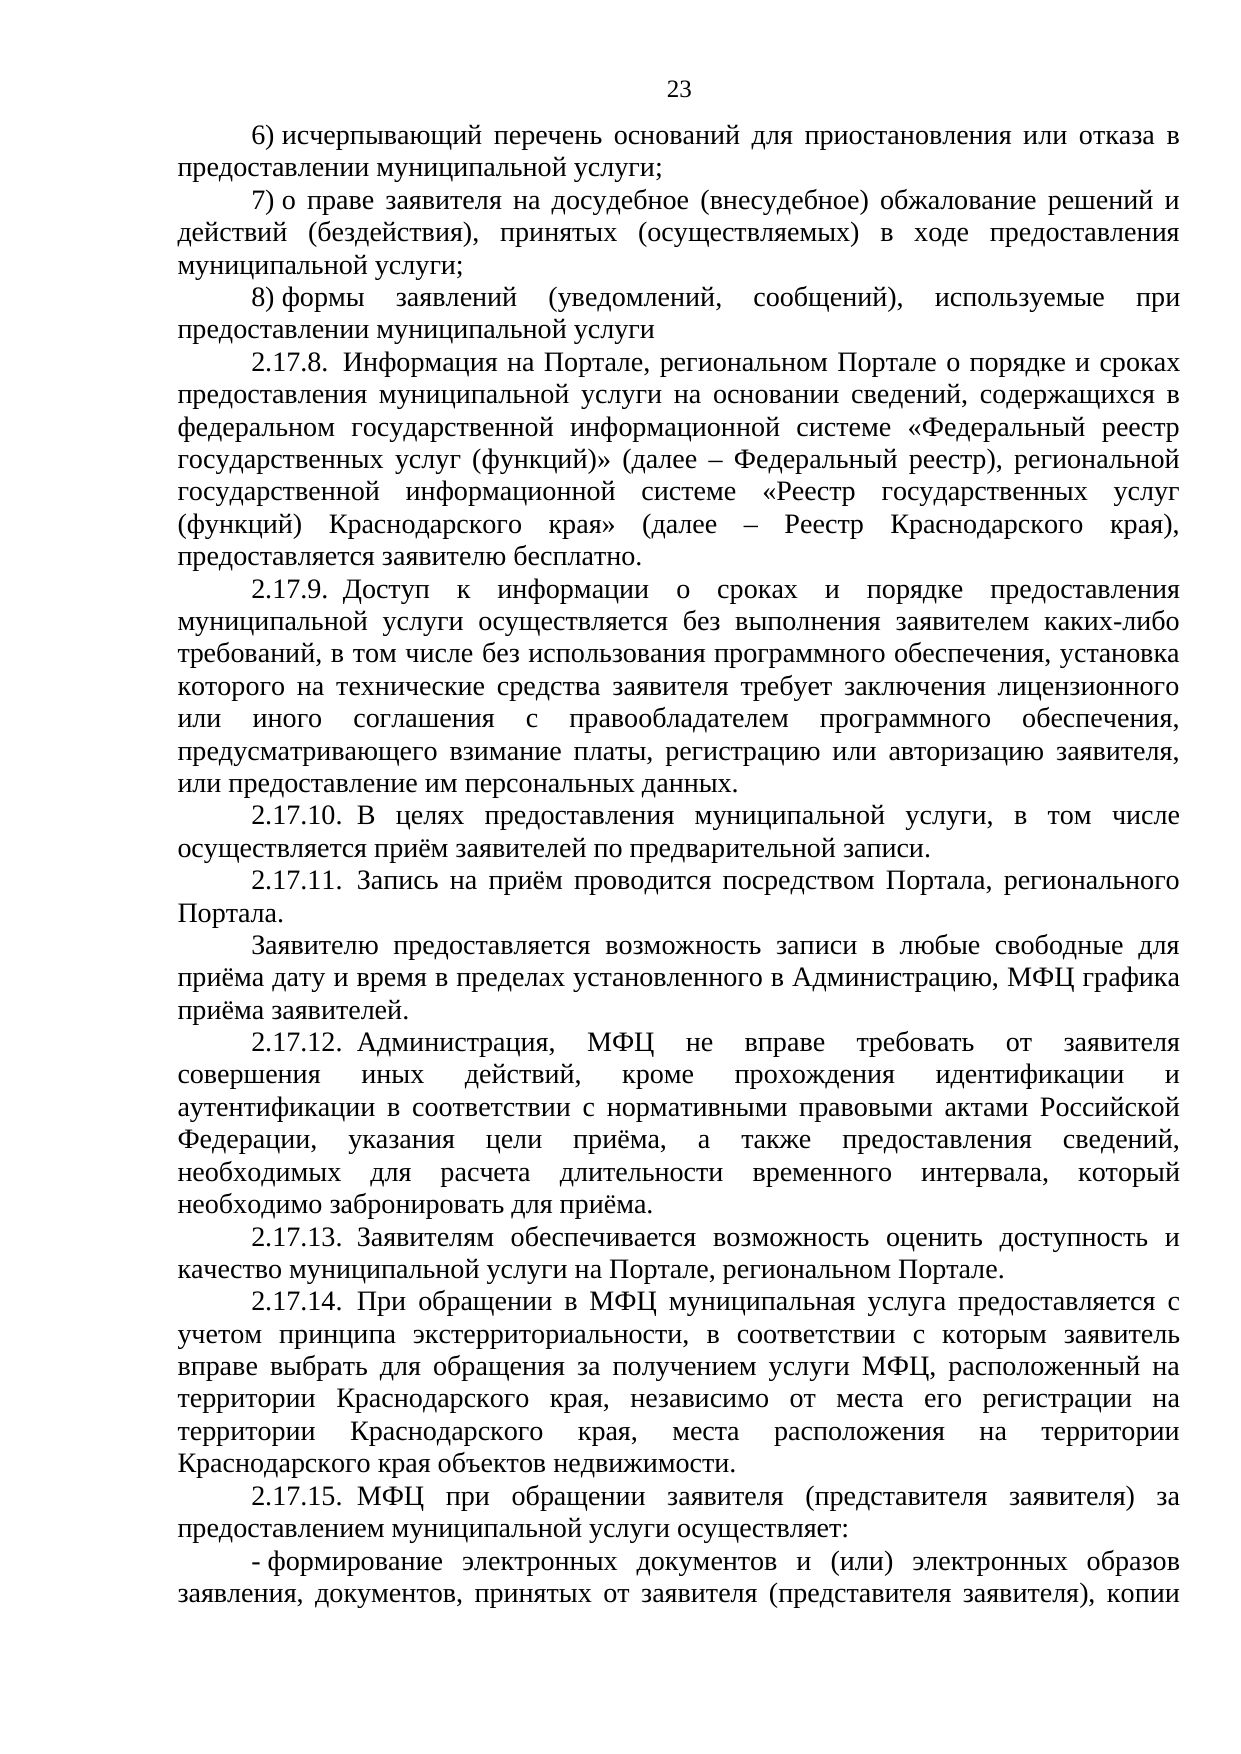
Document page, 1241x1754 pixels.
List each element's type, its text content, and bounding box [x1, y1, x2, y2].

text 2.17.8. Информация на Портале, региональном Портале о порядке и сроках предоставления муниципальной услуги на основании сведений, содержащихся в федеральном государственной информационной системе «Федеральный реестр государственных услуг (функций)» (далее – Федеральный реестр), региональной государственной информационной системе «Реестр государственных услуг (функций) Краснодарского края» (далее – Реестр Краснодарского края), предоставляется заявителю бесплатно. [177, 345, 1181, 572]
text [177, 1543, 1181, 1608]
text 2.17.14. При обращении в МФЦ муниципальная услуга предоставляется с учетом принципа экстерриториальности, в соответствии с которым заявитель вправе выбрать для обращения за получением услуги МФЦ, расположенный на территории Краснодарского края, независимо от места его регистрации на территории Краснодарского края, места расположения на территории Краснодарского края объектов недвижимости. [177, 1284, 1181, 1479]
text 8) формы заявлений (уведомлений, сообщений), используемые при предоставлении муниципальной услуги [177, 280, 1181, 345]
text Заявителю предоставляется возможность записи в любые свободные для приёма дату и время в пределах установленного в Администрацию, МФЦ графика приёма заявителей. [177, 928, 1181, 1025]
text 6) исчерпывающий перечень оснований для приостановления или отказа в предоставлении муниципальной услуги; [177, 118, 1181, 183]
text 7) о праве заявителя на досудебное (внесудебное) обжалование решений и действий (бездействия), принятых (осуществляемых) в ходе предоставления муниципальной услуги; [177, 183, 1181, 280]
text 2.17.9. Доступ к информации о сроках и порядке предоставления муниципальной услуги осуществляется без выполнения заявителем каких-либо требований, в том числе без использования программного обеспечения, установка которого на технические средства заявителя требует заключения лицензионного или иного соглашения с правообладателем программного обеспечения, предусматривающего взимание платы, регистрацию или авторизацию заявителя, или предоставление им персональных данных. [177, 572, 1181, 798]
text 2.17.13. Заявителям обеспечивается возможность оценить доступность и качество муниципальной услуги на Портале, региональном Портале. [177, 1219, 1181, 1284]
text 2.17.10. В целях предоставления муниципальной услуги, в том числе осуществляется приём заявителей по предварительной записи. [177, 798, 1181, 863]
text 2.17.15. МФЦ при обращении заявителя (представителя заявителя) за предоставлением муниципальной услуги осуществляет: [177, 1479, 1181, 1543]
text 2.17.11. Запись на приём проводится посредством Портала, регионального Портала. [177, 863, 1181, 928]
text 2.17.12. Администрация, МФЦ не вправе требовать от заявителя совершения иных действий, кроме прохождения идентификации и аутентификации в соответствии с нормативными правовыми актами Российской Федерации, указания цели приёма, а также предоставления сведений, необходимых для расчета длительности временного интервала, который необходимо забронировать для приёма. [177, 1025, 1181, 1219]
